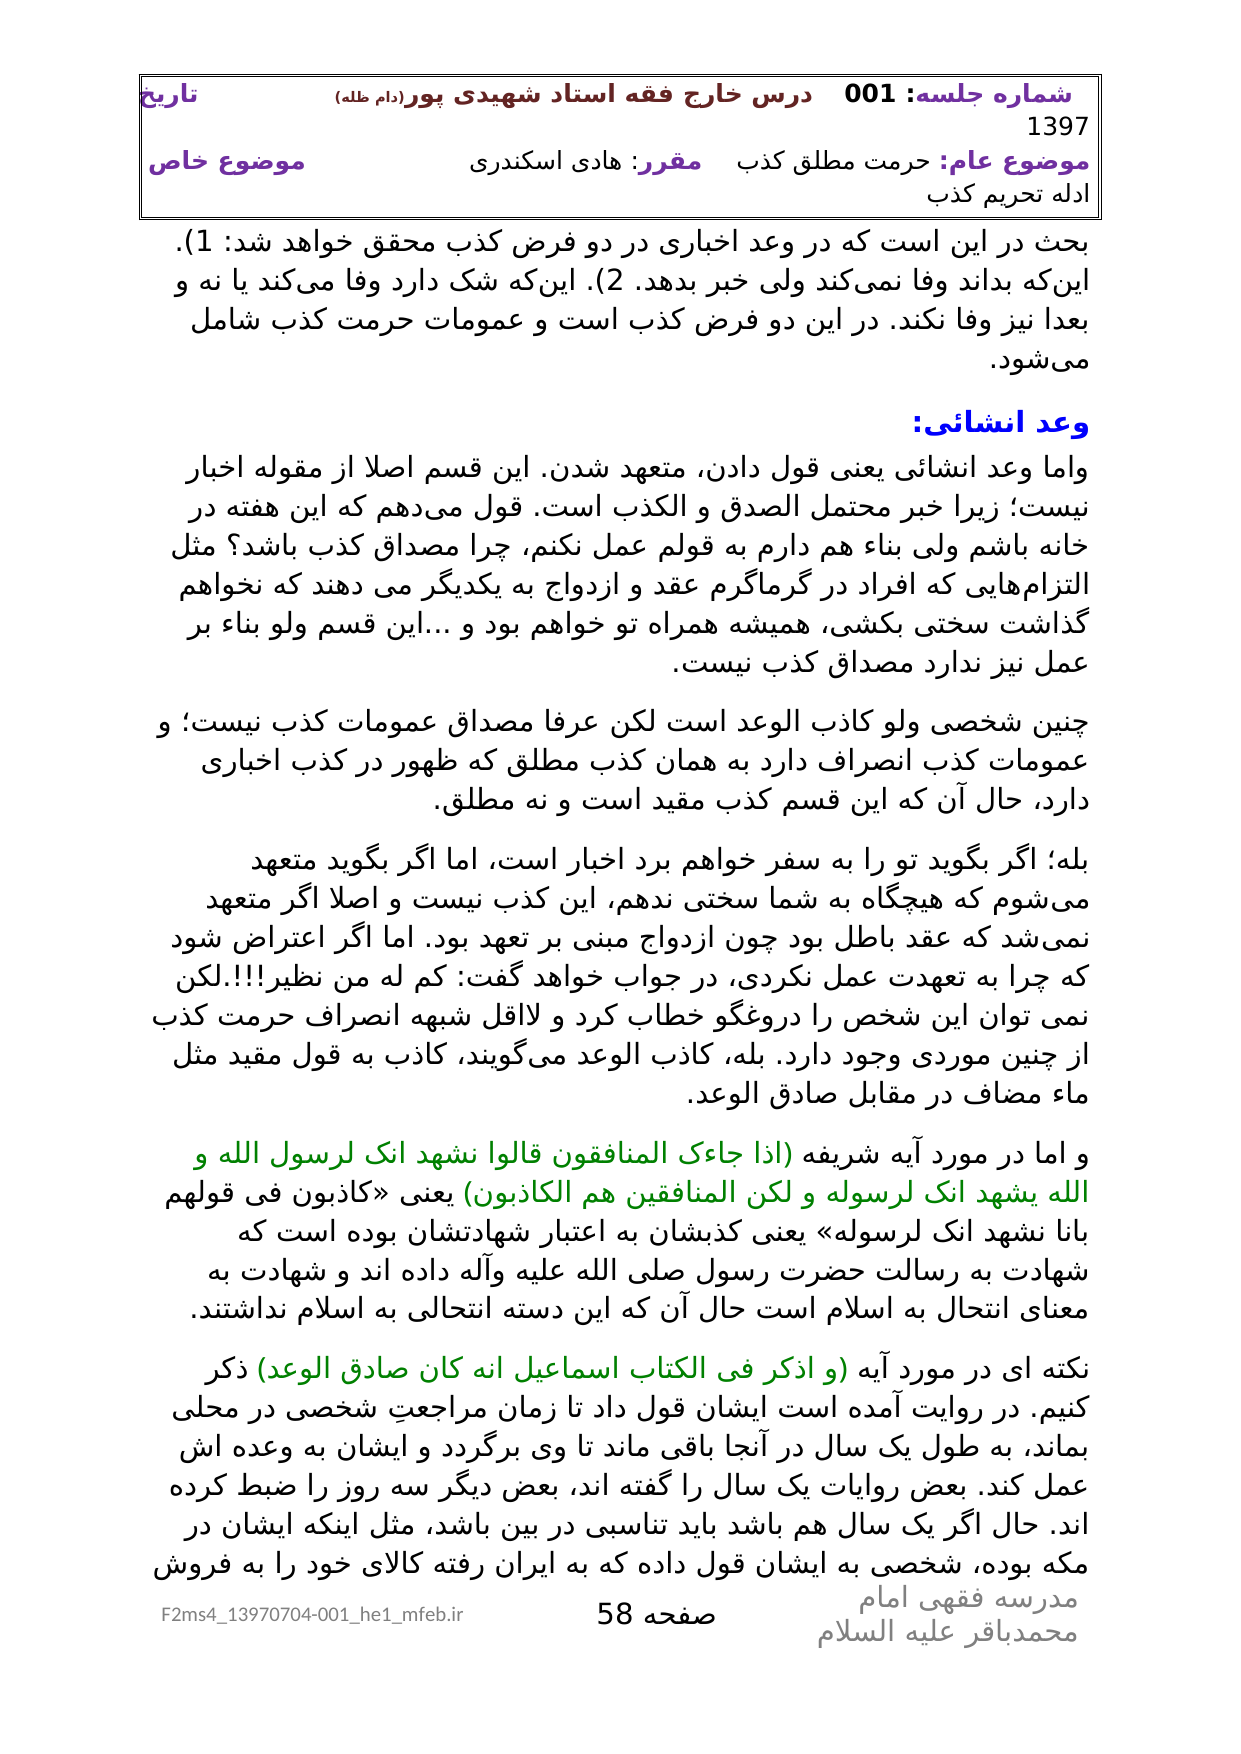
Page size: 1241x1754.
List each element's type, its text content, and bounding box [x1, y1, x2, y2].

text واما وعد انشائی یعنی قول دادن، متعهد شدن. این قسم اصلا از مقوله اخبار نیست؛ زیرا خبر محتمل الصدق و الکذب است. قول می‌‌دهم که این هفته در خانه باشم ولی بناء هم دارم به قولم عمل نکنم، چرا مصداق کذب باشد؟ مثل التزام‌هایی که افراد در گرماگرم عقد و ازدواج به یکدیگر می دهند که نخواهم گذاشت سختی بکشی، همیشه همراه تو خواهم بود و ...این قسم ولو بناء بر عمل نیز ندارد مصداق کذب نیست. [150, 450, 1090, 679]
text بله؛ اگر بگوید تو را به سفر خواهم برد اخبار است، اما اگر بگوید متعهد می‌‌شوم که هیچگاه به شما سختی ندهم، این کذب نیست و اصلا ‌اگر متعهد نمی‌شد که عقد باطل بود چون ازدواج مبنی بر تعهد بود. اما اگر اعتراض شود که چرا به تعهدت عمل نکردی، در جواب خواهد گفت: کم له من نظیر!!!.لکن نمی توان این شخص را دروغگو خطاب کرد و لااقل شبهه انصراف حرمت کذب از چنین موردی وجود دارد. بله، ‌کاذب الوعد می‌‌گویند، کاذب به قول مقید مثل ماء مضاف در مقابل صادق الوعد. [150, 842, 1090, 1110]
text چنین شخصی ولو کاذب الوعد است لکن ‌عرفا مصداق عمومات کذب نیست؛ و عمومات کذب انصراف دارد به همان کذب مطلق که ظهور در کذب اخباری دارد، حال آن که این قسم ‌کذب مقید است و نه مطلق. [150, 705, 1090, 817]
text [150, 1352, 1090, 1580]
text بحث در این است که در وعد اخباری در دو فرض کذب محقق خواهد شد: 1). این‌که بداند وفا نمی‌کند ولی خبر بدهد. 2). این‌که شک دارد وفا می‌‌کند یا نه و بعدا نیز وفا نکند. در این دو فرض کذب است و عمومات حرمت کذب شامل می‌‌شود. [150, 224, 1090, 375]
subtitle وعد انشائی: [150, 405, 1090, 439]
text و اما در مورد آیه شریفه ﴿اذا جاءک المنافقون قالوا نشهد انک لرسول الله و الله یشهد انک لرسوله و لکن المنافقین هم الکاذبون﴾ یعنی «کاذبون فی قولهم بانا نشهد انک لرسوله» یعنی کذبشان به اعتبار شهادتشان بوده است که شهادت به رسالت حضرت رسول صلی الله علیه وآله داده اند و شهادت به معنای انتحال به اسلام است حال آن که این دسته انتحالی به اسلام نداشتند. [150, 1136, 1090, 1326]
